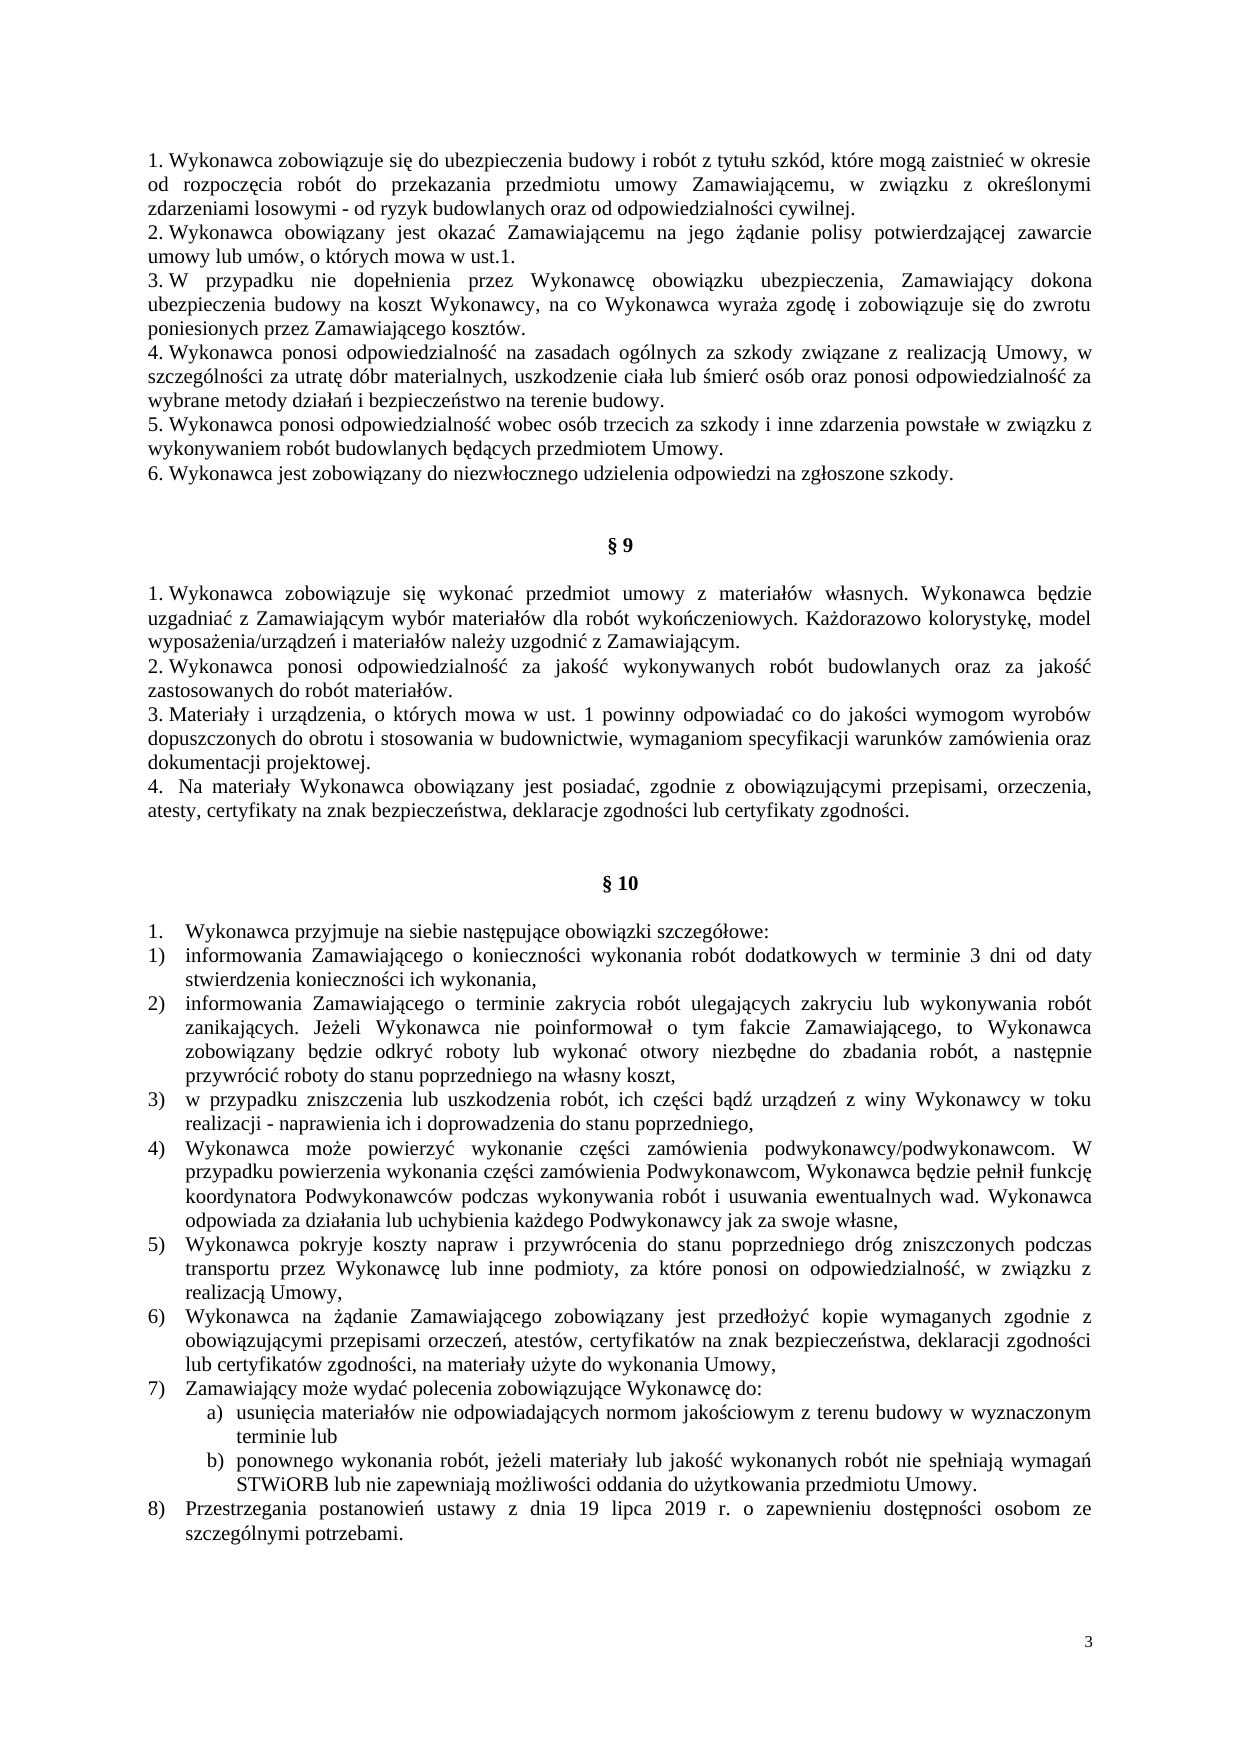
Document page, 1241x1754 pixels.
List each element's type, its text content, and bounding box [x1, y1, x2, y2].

list ponownego wykonania robót, jeżeli materiały lub jakość wykonanych robót nie spełniają wymagań STWiORB lub nie zapewniają możliwości oddania do użytkowania przedmiotu Umowy. [207, 1448, 1093, 1496]
list w przypadku zniszczenia lub uszkodzenia robót, ich części bądź urządzeń z winy Wykonawcy w toku realizacji - naprawienia ich i doprowadzenia do stanu poprzedniego, [148, 1087, 1093, 1135]
list Wykonawca ponosi odpowiedzialność za jakość wykonywanych robót budowlanych oraz za jakość zastosowanych do robót materiałów. [148, 653, 1093, 702]
list informowania Zamawiającego o terminie zakrycia robót ulegających zakryciu lub wykonywania robót zanikających. Jeżeli Wykonawca nie poinformował o tym fakcie Zamawiającego, to Wykonawca zobowiązany będzie odkryć roboty lub wykonać otwory niezbędne do zbadania robót, a następnie przywrócić roboty do stanu poprzedniego na własny koszt, [148, 991, 1093, 1087]
list Wykonawca jest zobowiązany do niezwłocznego udzielenia odpowiedzi na zgłoszone szkody. [148, 460, 1093, 484]
list Wykonawca ponosi odpowiedzialność wobec osób trzecich za szkody i inne zdarzenia powstałe w związku z wykonywaniem robót budowlanych będących przedmiotem Umowy. [148, 412, 1093, 460]
list Wykonawca ponosi odpowiedzialność na zasadach ogólnych za szkody związane z realizacją Umowy, w szczególności za utratę dóbr materialnych, uszkodzenie ciała lub śmierć osób oraz ponosi odpowiedzialność za wybrane metody działań i bezpieczeństwo na terenie budowy. [148, 340, 1093, 412]
list Wykonawca pokryje koszty napraw i przywrócenia do stanu poprzedniego dróg zniszczonych podczas transportu przez Wykonawcę lub inne podmioty, za które ponosi on odpowiedzialność, w związku z realizacją Umowy, [148, 1232, 1093, 1304]
list Wykonawca może powierzyć wykonanie części zamówienia podwykonawcy/podwykonawcom. W przypadku powierzenia wykonania części zamówienia Podwykonawcom, Wykonawca będzie pełnił funkcję koordynatora Podwykonawców podczas wykonywania robót i usuwania ewentualnych wad. Wykonawca odpowiada za działania lub uchybienia każdego Podwykonawcy jak za swoje własne, [148, 1135, 1093, 1232]
list Wykonawca zobowiązuje się wykonać przedmiot umowy z materiałów własnych. Wykonawca będzie uzgadniać z Zamawiającym wybór materiałów dla robót wykończeniowych. Każdorazowo kolorystykę, model wyposażenia/urządzeń i materiałów należy uzgodnić z Zamawiającym. [148, 581, 1093, 653]
list Materiały i urządzenia, o których mowa w ust. 1 powinny odpowiadać co do jakości wymogom wyrobów dopuszczonych do obrotu i stosowania w budownictwie, wymaganiom specyfikacji warunków zamówienia oraz dokumentacji projektowej. [148, 702, 1093, 774]
list Wykonawca zobowiązuje się do ubezpieczenia budowy i robót z tytułu szkód, które mogą zaistnieć w okresie od rozpoczęcia robót do przekazania przedmiotu umowy Zamawiającemu, w związku z określonymi zdarzeniami losowymi - od ryzyk budowlanych oraz od odpowiedzialności cywilnej. [148, 148, 1093, 220]
list usunięcia materiałów nie odpowiadających normom jakościowym z terenu budowy w wyznaczonym terminie lub [207, 1400, 1093, 1448]
list W przypadku nie dopełnienia przez Wykonawcę obowiązku ubezpieczenia, Zamawiający dokona ubezpieczenia budowy na koszt Wykonawcy, na co Wykonawca wyraża zgodę i zobowiązuje się do zwrotu poniesionych przez Zamawiającego kosztów. [148, 268, 1093, 340]
list Wykonawca na żądanie Zamawiającego zobowiązany jest przedłożyć kopie wymaganych zgodnie z obowiązującymi przepisami orzeczeń, atestów, certyfikatów na znak bezpieczeństwa, deklaracji zgodności lub certyfikatów zgodności, na materiały użyte do wykonania Umowy, [148, 1304, 1093, 1376]
text § 9 [148, 533, 1093, 557]
text § 10 [148, 870, 1093, 894]
list Zamawiający może wydać polecenia zobowiązujące Wykonawcę do: [148, 1376, 1093, 1400]
list Wykonawca obowiązany jest okazać Zamawiającemu na jego żądanie polisy potwierdzającej zawarcie umowy lub umów, o których mowa w ust.1. [148, 220, 1093, 268]
list Wykonawca przyjmuje na siebie następujące obowiązki szczegółowe: [148, 919, 1093, 943]
list Przestrzegania postanowień ustawy z dnia 19 lipca 2019 r. o zapewnieniu dostępności osobom ze szczególnymi potrzebami. [148, 1496, 1093, 1544]
list Na materiały Wykonawca obowiązany jest posiadać, zgodnie z obowiązującymi przepisami, orzeczenia, atesty, certyfikaty na znak bezpieczeństwa, deklaracje zgodności lub certyfikaty zgodności. [148, 774, 1093, 822]
list informowania Zamawiającego o konieczności wykonania robót dodatkowych w terminie 3 dni od daty stwierdzenia konieczności ich wykonania, [148, 943, 1093, 991]
